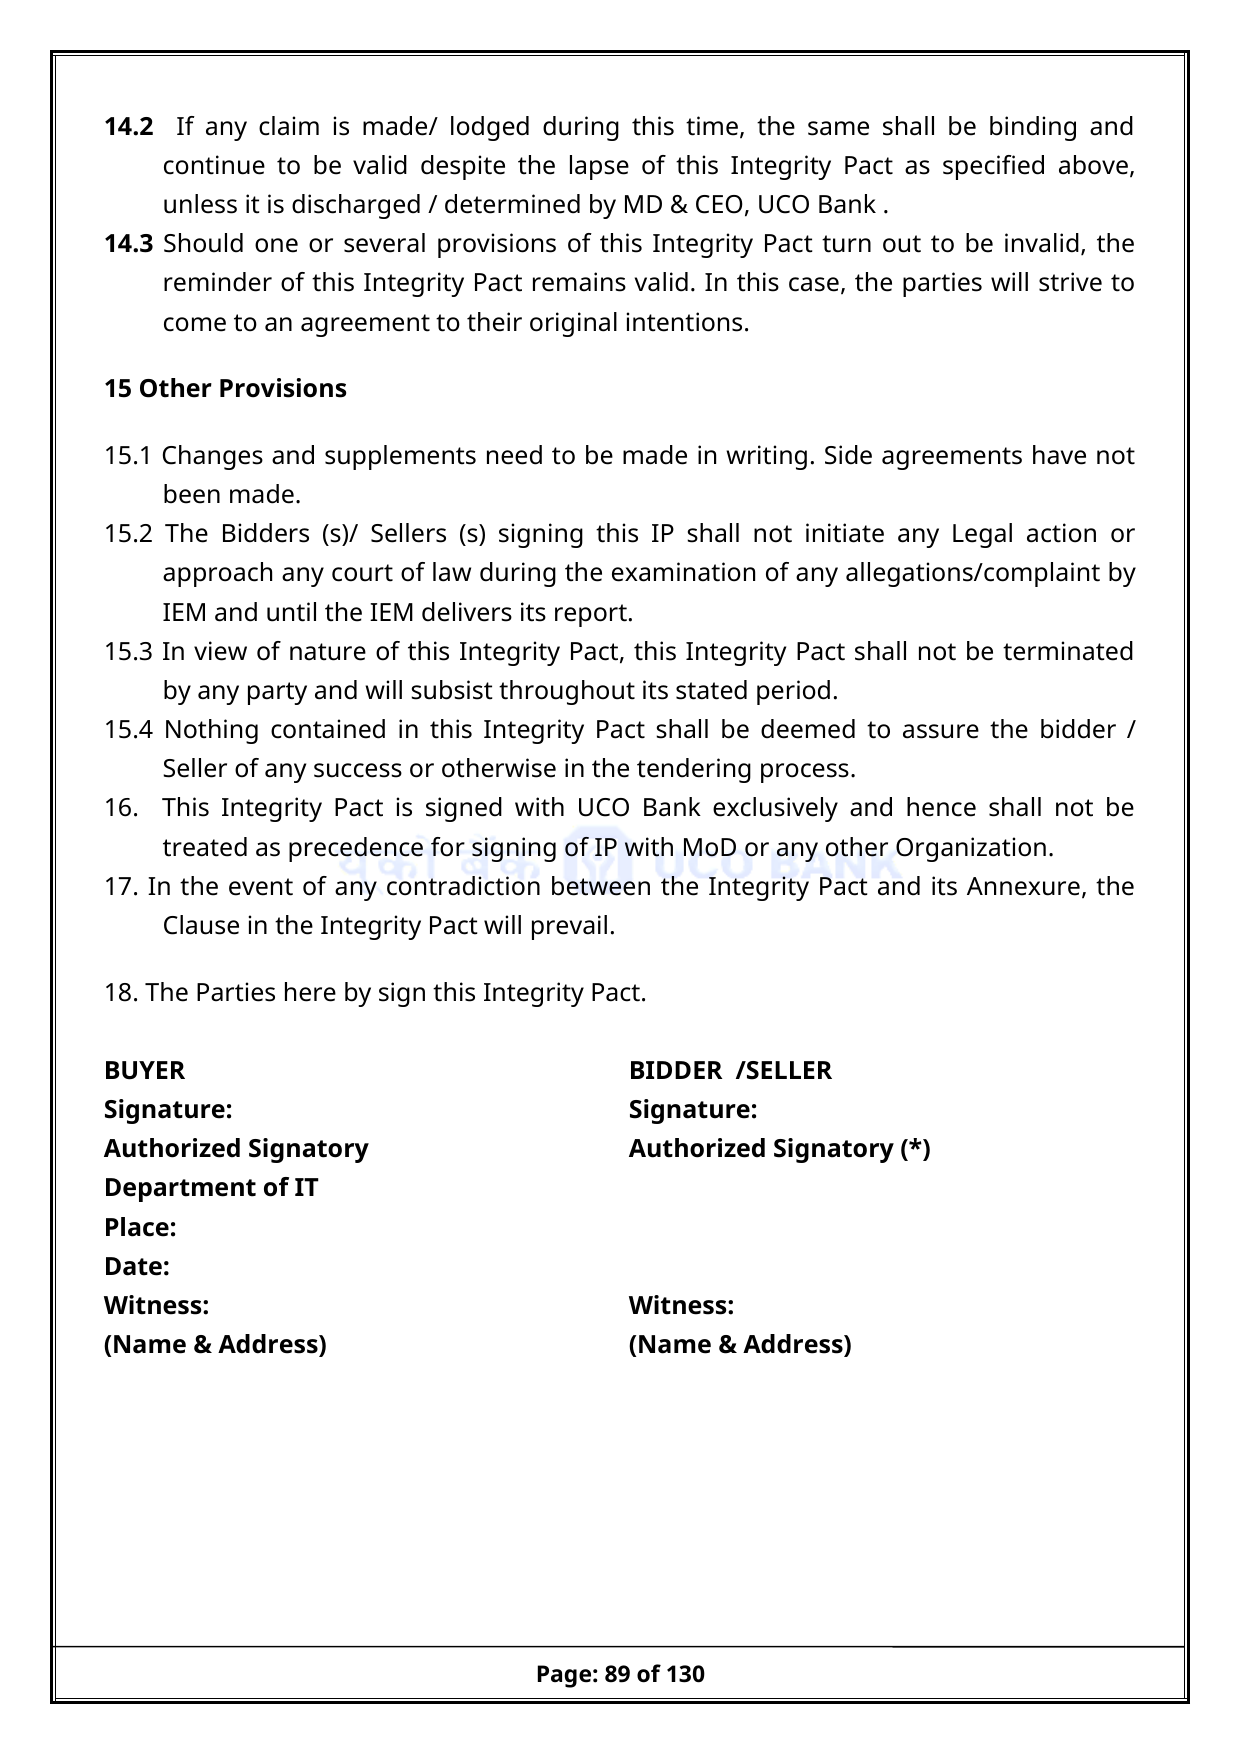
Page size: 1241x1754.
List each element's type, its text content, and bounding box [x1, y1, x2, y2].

text 17. In the event of any contradiction between the Integrity Pact and its Annexure, the Clause in the Integrity Pact will prevail. [103, 868, 1137, 942]
text 15.4 Nothing contained in this Integrity Pact shall be deemed to assure the bidder / Seller of any success or otherwise in the tendering process. [103, 712, 1137, 785]
text Authorized Signatory Authorized Signatory (*) [103, 1131, 1137, 1165]
text Department of IT [103, 1170, 1137, 1204]
text 15.2 The Bidders (s)/ Sellers (s) signing this IP shall not initiate any Legal action or approach any court of law during the examination of any allegations/complaint by IEM and until the IEM delivers its report. [103, 516, 1137, 628]
text 15.1 Changes and supplements need to be made in writing. Side agreements have not been made. [103, 437, 1137, 511]
text Place: [103, 1209, 1137, 1243]
text 15.3 In view of nature of this Integrity Pact, this Integrity Pact shall not be terminated by any party and will subsist throughout its stated period. [103, 633, 1137, 707]
text Signature: Signature: [103, 1092, 1137, 1126]
text 15 Other Provisions [103, 371, 1137, 405]
text BUYER BIDDER /SELLER [103, 1052, 1137, 1087]
text Witness: Witness: [103, 1287, 1137, 1322]
text 16. This Integrity Pact is signed with UCO Bank exclusively and hence shall not be treated as precedence for signing of IP with MoD or any other Organization. [103, 790, 1137, 863]
text Date: [103, 1248, 1137, 1282]
text 14.3 Should one or several provisions of this Integrity Pact turn out to be invalid, the reminder of this Integrity Pact remains valid. In this case, the parties will strive to come to an agreement to their original intentions. [103, 226, 1137, 338]
text (Name & Address) (Name & Address) [103, 1327, 1137, 1361]
text 14.2 If any claim is made/ lodged during this time, the same shall be binding and continue to be valid despite the lapse of this Integrity Pact as specified above, unless it is discharged / determined by MD & CEO, UCO Bank . [103, 108, 1137, 221]
text 18. The Parties here by sign this Integrity Pact. [103, 974, 1137, 1008]
